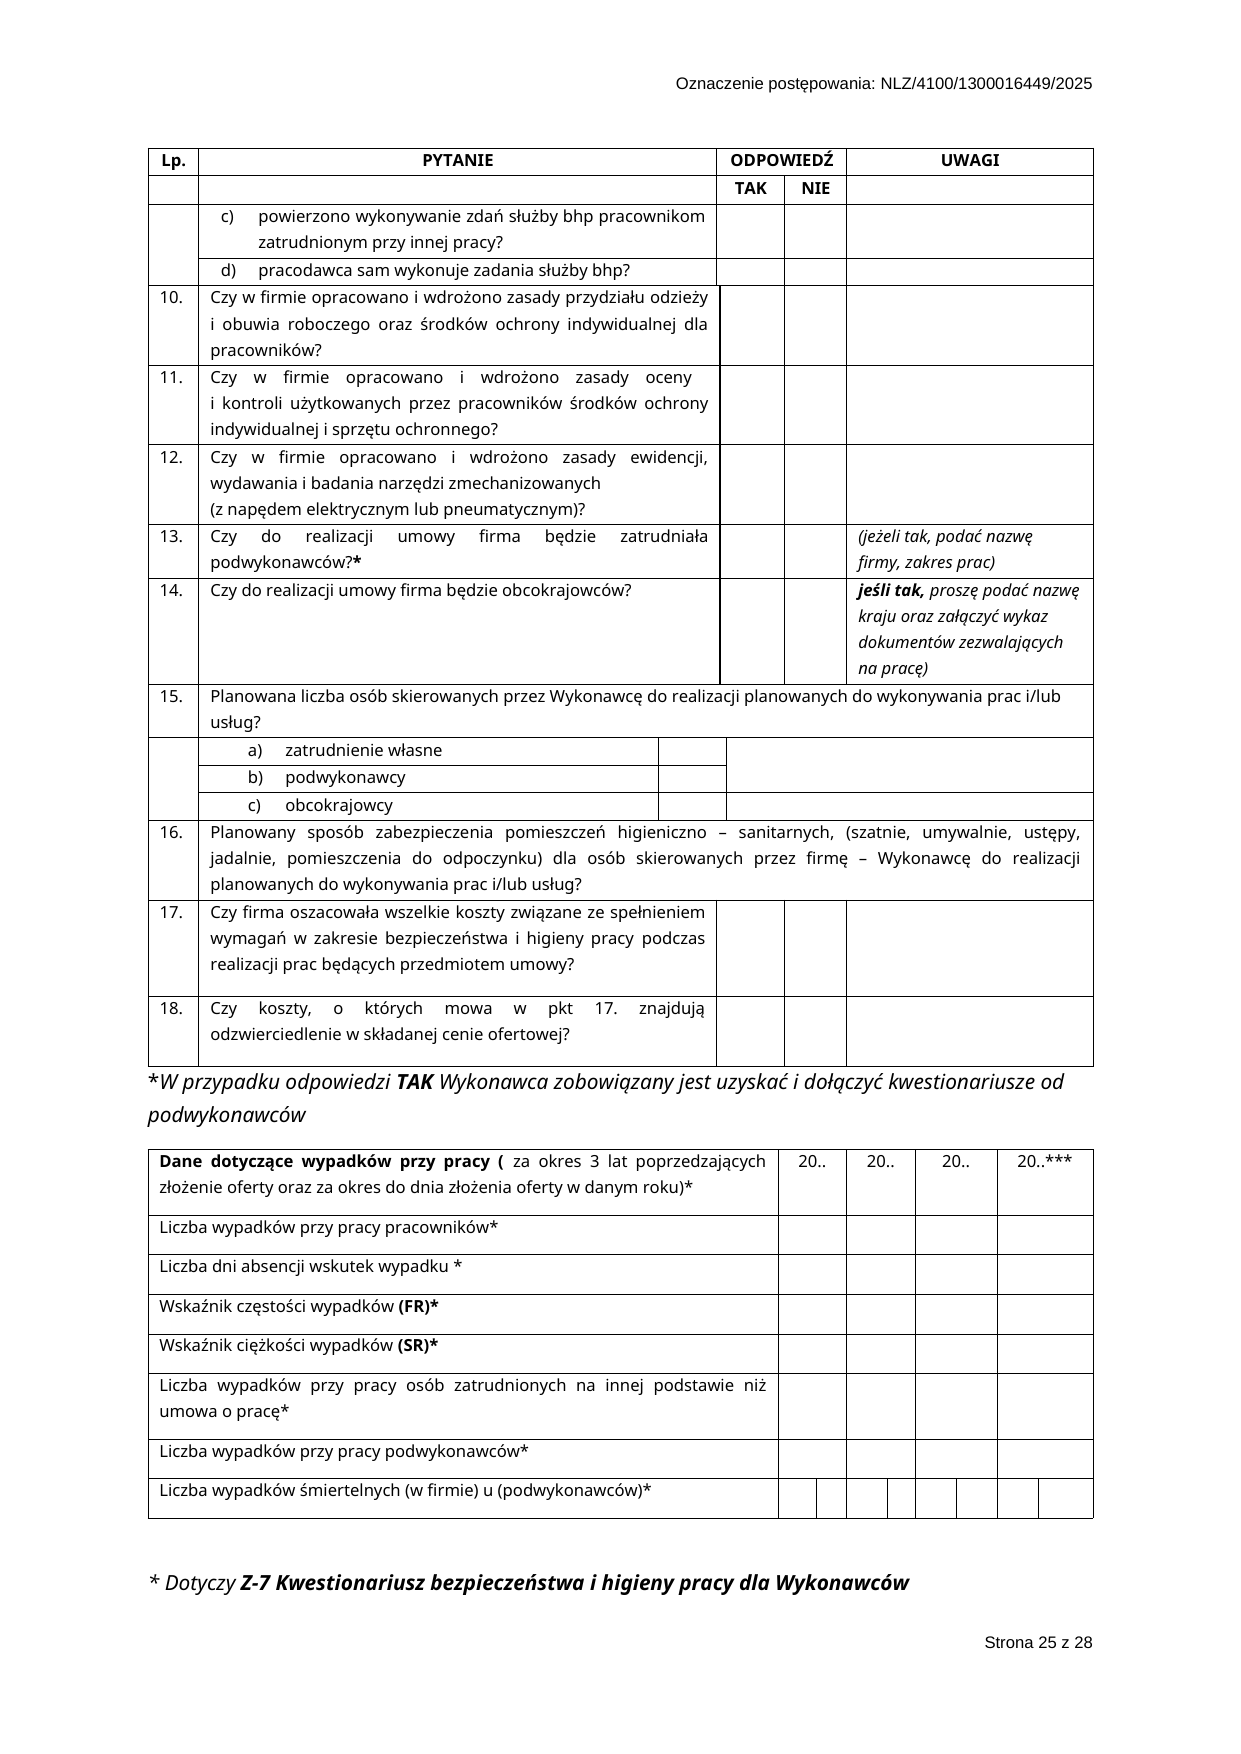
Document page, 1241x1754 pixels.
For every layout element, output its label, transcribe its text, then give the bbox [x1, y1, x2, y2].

table_cell [916, 1216, 997, 1254]
table_cell [847, 901, 1093, 996]
table_cell [916, 1479, 956, 1518]
table_cell [779, 1295, 846, 1333]
table_cell [916, 1335, 997, 1373]
table_cell [659, 738, 726, 765]
table_cell Liczba dni absencji wskutek wypadku * [149, 1255, 778, 1294]
table_cell [998, 1295, 1093, 1333]
table_cell 15. [149, 685, 198, 737]
table_cell [888, 1479, 915, 1518]
table_cell [1039, 1479, 1093, 1518]
table_cell [847, 1216, 915, 1254]
table_cell [847, 259, 1093, 285]
table_cell [717, 205, 784, 257]
table_cell 17. [149, 901, 198, 996]
table_cell obcokrajowcy [199, 793, 658, 820]
table_header ODPOWIEDŹ [717, 149, 846, 175]
table_cell Liczba wypadków przy pracy pracowników* [149, 1216, 778, 1254]
table_cell 14. [149, 579, 198, 683]
table_cell Liczba wypadków przy pracy osób zatrudnionych na innej podstawie niż umowa o pracę* [149, 1374, 778, 1439]
table_cell 10. [149, 286, 198, 365]
table_cell NIE [785, 176, 846, 204]
table_cell [785, 525, 846, 578]
table_cell [199, 176, 716, 204]
table_cell Czy w firmie opracowano i wdrożono zasady ewidencji, wydawania i badania narzędzi zmechanizowanych (z napędem elektrycznym lub pneumatycznym)? [199, 445, 719, 524]
table_cell [727, 738, 1093, 765]
table_cell Czy koszty, o których mowa w pkt 17. znajdują odzwierciedlenie w składanej cenie ofertowej? [199, 997, 716, 1066]
text *W przypadku odpowiedzi TAK Wykonawca zobowiązany jest uzyskać i dołączyć kwestionariusze od podwykonawców [148, 1067, 1093, 1128]
table_cell [847, 1255, 915, 1294]
table_cell [785, 579, 846, 683]
table_cell [916, 1440, 997, 1478]
table_cell [847, 445, 1093, 524]
table_cell [847, 176, 1093, 204]
table_cell [957, 1479, 997, 1518]
table_cell pracodawca sam wykonuje zadania służby bhp? [199, 259, 716, 285]
table_cell [998, 1216, 1093, 1254]
table_cell [779, 1440, 846, 1478]
table_cell [149, 738, 198, 820]
table_cell [717, 259, 784, 285]
table_cell Liczba wypadków śmiertelnych (w firmie) u (podwykonawców)* [149, 1479, 778, 1518]
table_cell Czy w firmie opracowano i wdrożono zasady oceny i kontroli użytkowanych przez pracowników środków ochrony indywidualnej i sprzętu ochronnego? [199, 366, 719, 444]
table_header Lp. [149, 149, 198, 175]
table_cell [779, 1374, 846, 1439]
table_header Dane dotyczące wypadków przy pracy ( za okres 3 lat poprzedzających złożenie oferty oraz za okres do dnia złożenia oferty w danym roku)* [149, 1150, 778, 1215]
table_header 20.. [779, 1150, 846, 1215]
table_cell [659, 793, 726, 820]
table_cell jeśli tak, proszę podać nazwę kraju oraz załączyć wykaz dokumentów zezwalających na pracę) [847, 579, 1093, 683]
table_cell powierzono wykonywanie zdań służby bhp pracownikom zatrudnionym przy innej pracy? [199, 205, 716, 257]
table_cell 18. [149, 997, 198, 1066]
table_cell [659, 766, 726, 792]
table_cell Czy firma oszacowała wszelkie koszty związane ze spełnieniem wymagań w zakresie bezpieczeństwa i higieny pracy podczas realizacji prac będących przedmiotem umowy? [199, 901, 716, 996]
table_cell [847, 1440, 915, 1478]
table_cell [727, 765, 1093, 792]
table_cell Wskaźnik ciężkości wypadków (SR)* [149, 1335, 778, 1373]
table_cell 11. [149, 366, 198, 444]
table_header 20.. [916, 1150, 997, 1215]
table_cell [779, 1216, 846, 1254]
table_cell Planowany sposób zabezpieczenia pomieszczeń higieniczno – sanitarnych, (szatnie, umywalnie, ustępy, jadalnie, pomieszczenia do odpoczynku) dla osób skierowanych przez firmę – Wykonawcę do realizacji planowanych do wykonywania prac i/lub usług? [199, 821, 1093, 899]
table_cell 12. [149, 445, 198, 524]
table_cell 16. [149, 821, 198, 899]
table_cell [998, 1440, 1093, 1478]
table_cell [721, 286, 784, 365]
table_cell [785, 259, 846, 285]
table_cell [785, 997, 846, 1066]
table_cell [847, 286, 1093, 365]
table_cell [847, 366, 1093, 444]
table_cell Czy do realizacji umowy firma będzie zatrudniała podwykonawców?* [199, 525, 719, 578]
table_cell [916, 1374, 997, 1439]
table_cell [785, 205, 846, 257]
table_cell Czy w firmie opracowano i wdrożono zasady przydziału odzieży i obuwia roboczego oraz środków ochrony indywidualnej dla pracowników? [199, 286, 719, 365]
table_cell [998, 1479, 1038, 1518]
table_cell TAK [717, 176, 784, 204]
table_cell [817, 1479, 846, 1518]
table_cell [717, 997, 784, 1066]
table_header 20..*** [998, 1150, 1093, 1215]
table_cell [847, 1295, 915, 1333]
table_cell [149, 176, 198, 204]
table_cell [998, 1255, 1093, 1294]
table_cell [779, 1479, 816, 1518]
table_cell [721, 525, 784, 578]
table_cell [721, 445, 784, 524]
table_cell [847, 205, 1093, 257]
table_cell Planowana liczba osób skierowanych przez Wykonawcę do realizacji planowanych do wykonywania prac i/lub usług? [199, 685, 1093, 737]
table_cell podwykonawcy [199, 766, 658, 792]
table_cell [779, 1255, 846, 1294]
table_cell [785, 286, 846, 365]
table_cell [727, 793, 1093, 820]
table_cell 13. [149, 525, 198, 578]
table_cell Wskaźnik częstości wypadków (FR)* [149, 1295, 778, 1333]
table_cell Czy do realizacji umowy firma będzie obcokrajowców? [199, 579, 719, 683]
table_cell [847, 1374, 915, 1439]
table_cell zatrudnienie własne [199, 738, 658, 765]
table_cell [717, 901, 784, 996]
table_cell [998, 1374, 1093, 1439]
table_cell [721, 579, 784, 683]
table_cell [721, 366, 784, 444]
table_header 20.. [847, 1150, 915, 1215]
table_cell [847, 1335, 915, 1373]
table_header UWAGI [847, 149, 1093, 175]
text * Dotyczy Z-7 Kwestionariusz bezpieczeństwa i higieny pracy dla Wykonawców [148, 1568, 1093, 1596]
table_cell [785, 366, 846, 444]
table_header PYTANIE [199, 149, 716, 175]
table_cell [785, 445, 846, 524]
table_cell [847, 997, 1093, 1066]
table_cell Liczba wypadków przy pracy podwykonawców* [149, 1440, 778, 1478]
table_cell [916, 1255, 997, 1294]
table_cell [916, 1295, 997, 1333]
table_cell [779, 1335, 846, 1373]
table_cell [785, 901, 846, 996]
table_cell [998, 1335, 1093, 1373]
table_cell (jeżeli tak, podać nazwę firmy, zakres prac) [847, 525, 1093, 578]
table_cell [847, 1479, 887, 1518]
